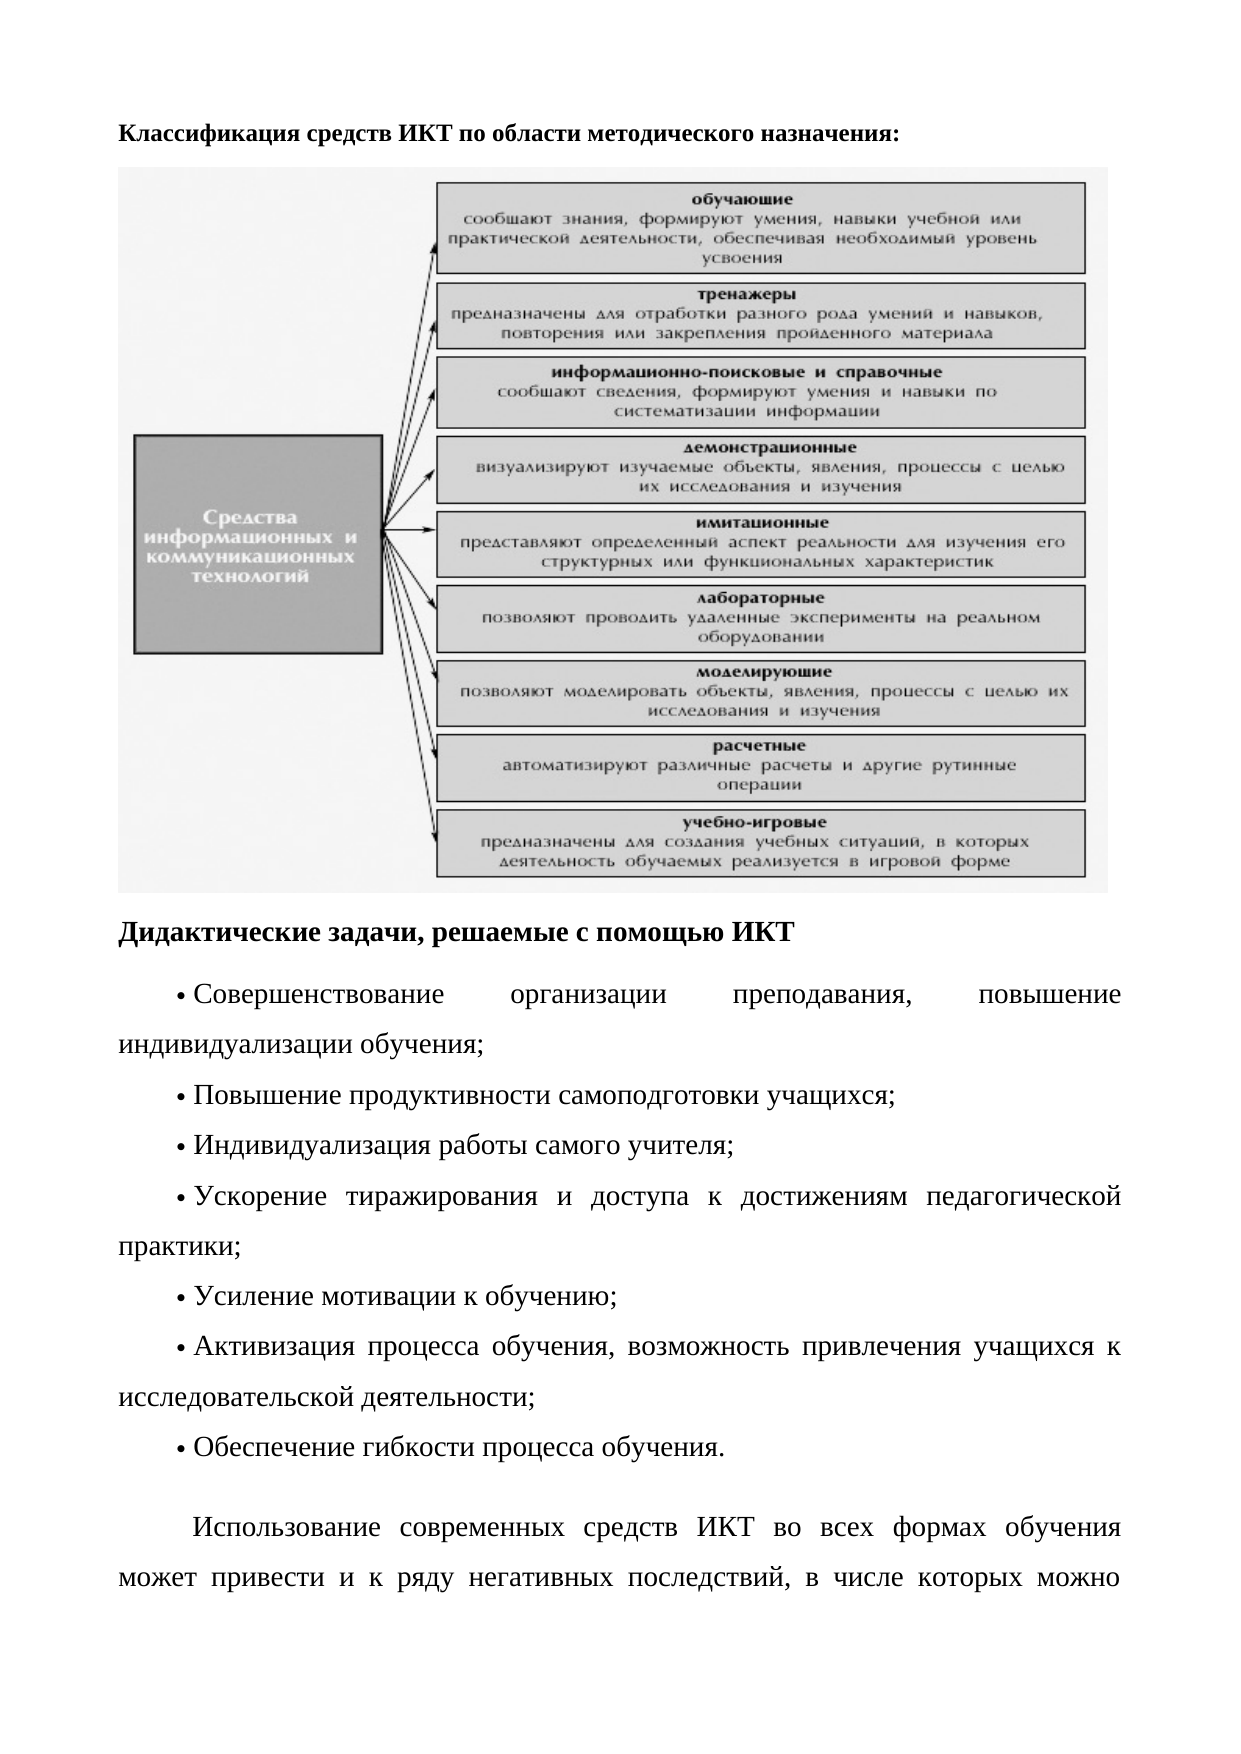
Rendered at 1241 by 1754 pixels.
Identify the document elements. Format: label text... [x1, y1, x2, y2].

list Индивидуализация работы самого учителя; [118, 1127, 1122, 1161]
list Ускорение тиражирования и доступа к достижениям педагогической практики; [118, 1178, 1122, 1261]
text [118, 1509, 1122, 1592]
subtitle Классификация средств ИКТ по области методического назначения: [118, 118, 1122, 147]
subtitle Дидактические задачи, решаемые с помощью ИКТ [118, 914, 1122, 947]
picture [118, 167, 1108, 893]
list Обеспечение гибкости процесса обучения. [118, 1429, 1122, 1463]
list Повышение продуктивности самоподготовки учащихся; [118, 1077, 1122, 1111]
list Усиление мотивации к обучению; [118, 1278, 1122, 1312]
list Активизация процесса обучения, возможность привлечения учащихся к исследовательской деятельности; [118, 1328, 1122, 1412]
list Совершенствование организации преподавания, повышение индивидуализации обучения; [118, 976, 1122, 1060]
